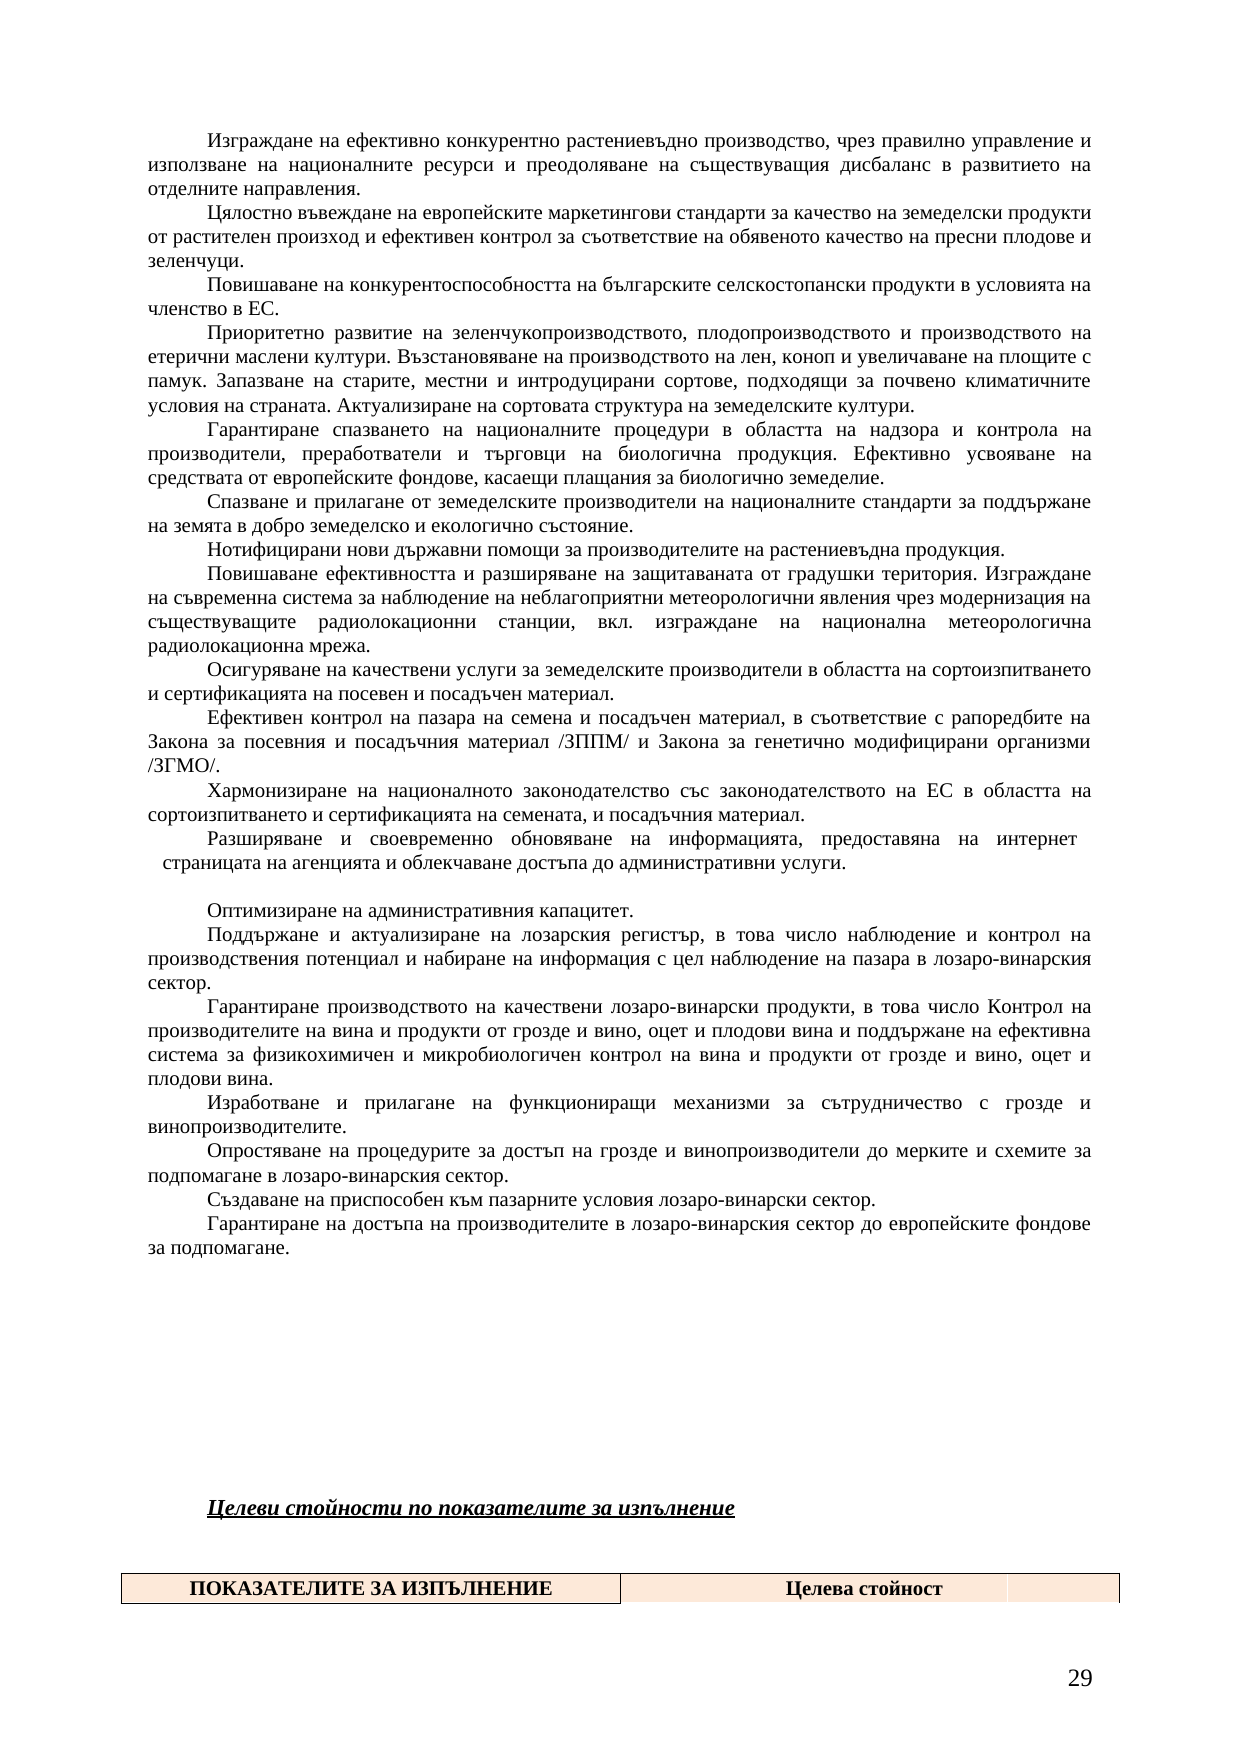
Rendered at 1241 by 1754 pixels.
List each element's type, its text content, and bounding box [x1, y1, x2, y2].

text Гарантиране на достъпа на производителите в лозаро-винарския сектор до европейските фондове за подпомагане. [148, 1211, 1092, 1259]
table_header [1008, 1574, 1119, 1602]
text Спазване и прилагане от земеделските производители на националните стандарти за поддържане на земята в добро земеделско и екологично състояние. [148, 489, 1092, 537]
text Хармонизиране на националното законодателство със законодателството на ЕС в областта на сортоизпитването и сертификацията на семената, и посадъчния материал. [148, 777, 1092, 826]
text Изграждане на ефективно конкурентно растениевъдно производство, чрез правилно управление и използване на националните ресурси и преодоляване на съществуващия дисбаланс в развитието на отделните направления. [148, 128, 1092, 200]
text Оптимизиране на административния капацитет. [148, 898, 1078, 922]
text Осигуряване на качествени услуги за земеделските производители в областта на сортоизпитването и сертификацията на посевен и посадъчен материал. [148, 657, 1092, 705]
text Разширяване и своевременно обновяване на информацията, предоставяна на интернет страницата на агенцията и облекчаване достъпа до административни услуги. [162, 826, 1078, 874]
text Приоритетно развитие на зеленчукопроизводството, плодопроизводството и производството на етерични маслени култури. Възстановяване на производството на лен, коноп и увеличаване на площите с памук. Запазване на старите, местни и интродуцирани сортове, подходящи за почвено климатичните условия на страната. Актуализиране на сортовата структура на земеделските култури. [148, 320, 1092, 417]
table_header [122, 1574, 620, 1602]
text Опростяване на процедурите за достъп на гроздe и винопроизводители до мерките и схемите за подпомагане в лозаро-винарския сектор. [148, 1138, 1092, 1187]
text Гарантиране спазването на националните процедури в областта на надзора и контрола на производители, преработватели и търговци на биологична продукция. Ефективно усвояване на средствата от европейските фондове, касаещи плащания за биологично земеделие. [148, 417, 1092, 489]
text Гарантиране производството на качествени лозаро-винарски продукти, в това число Контрол на производителите на вина и продукти от грозде и вино, оцет и плодови вина и поддържане на ефективна система за физикохимичен и микробиологичен контрол на вина и продукти от грозде и вино, оцет и плодови вина. [148, 994, 1092, 1090]
text Изработване и прилагане на функциониращи механизми за сътрудничество с грозде и винопроизводителите. [148, 1090, 1092, 1138]
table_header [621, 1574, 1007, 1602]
text Целеви стойности по показателите за изпълнение [148, 1494, 1092, 1520]
text Повишаване ефективността и разширяване на защитаваната от градушки територия. Изграждане на съвременна система за наблюдение на неблагоприятни метеорологични явления чрез модернизация на съществуващите радиолокационни станции, вкл. изграждане на национална метеорологична радиолокационна мрежа. [148, 561, 1092, 657]
text Създаване на приспособен към пазарните условия лозаро-винарски сектор. [148, 1187, 1092, 1211]
text Поддържане и актуализиране на лозарския регистър, в това число наблюдение и контрол на производствения потенциал и набиране на информация с цел наблюдение на пазара в лозаро-винарския сектор. [148, 922, 1092, 994]
text Ефективен контрол на пазара на семена и посадъчен материал, в съответствие с рапоредбите на Закона за посевния и посадъчния материал /ЗППМ/ и Закона за генетично модифицирани организми /ЗГМО/. [148, 705, 1092, 777]
text Повишаване на конкурентоспособността на българските селскостопански продукти в условията на членство в ЕС. [148, 272, 1092, 320]
text Нотифицирани нови държавни помощи за производителите на растениевъдна продукция. [148, 537, 1092, 561]
text Цялостно въвеждане на европейските маркетингови стандарти за качество на земеделски продукти от растителен произход и ефективен контрол за съответствие на обявеното качество на пресни плодове и зеленчуци. [148, 200, 1092, 272]
